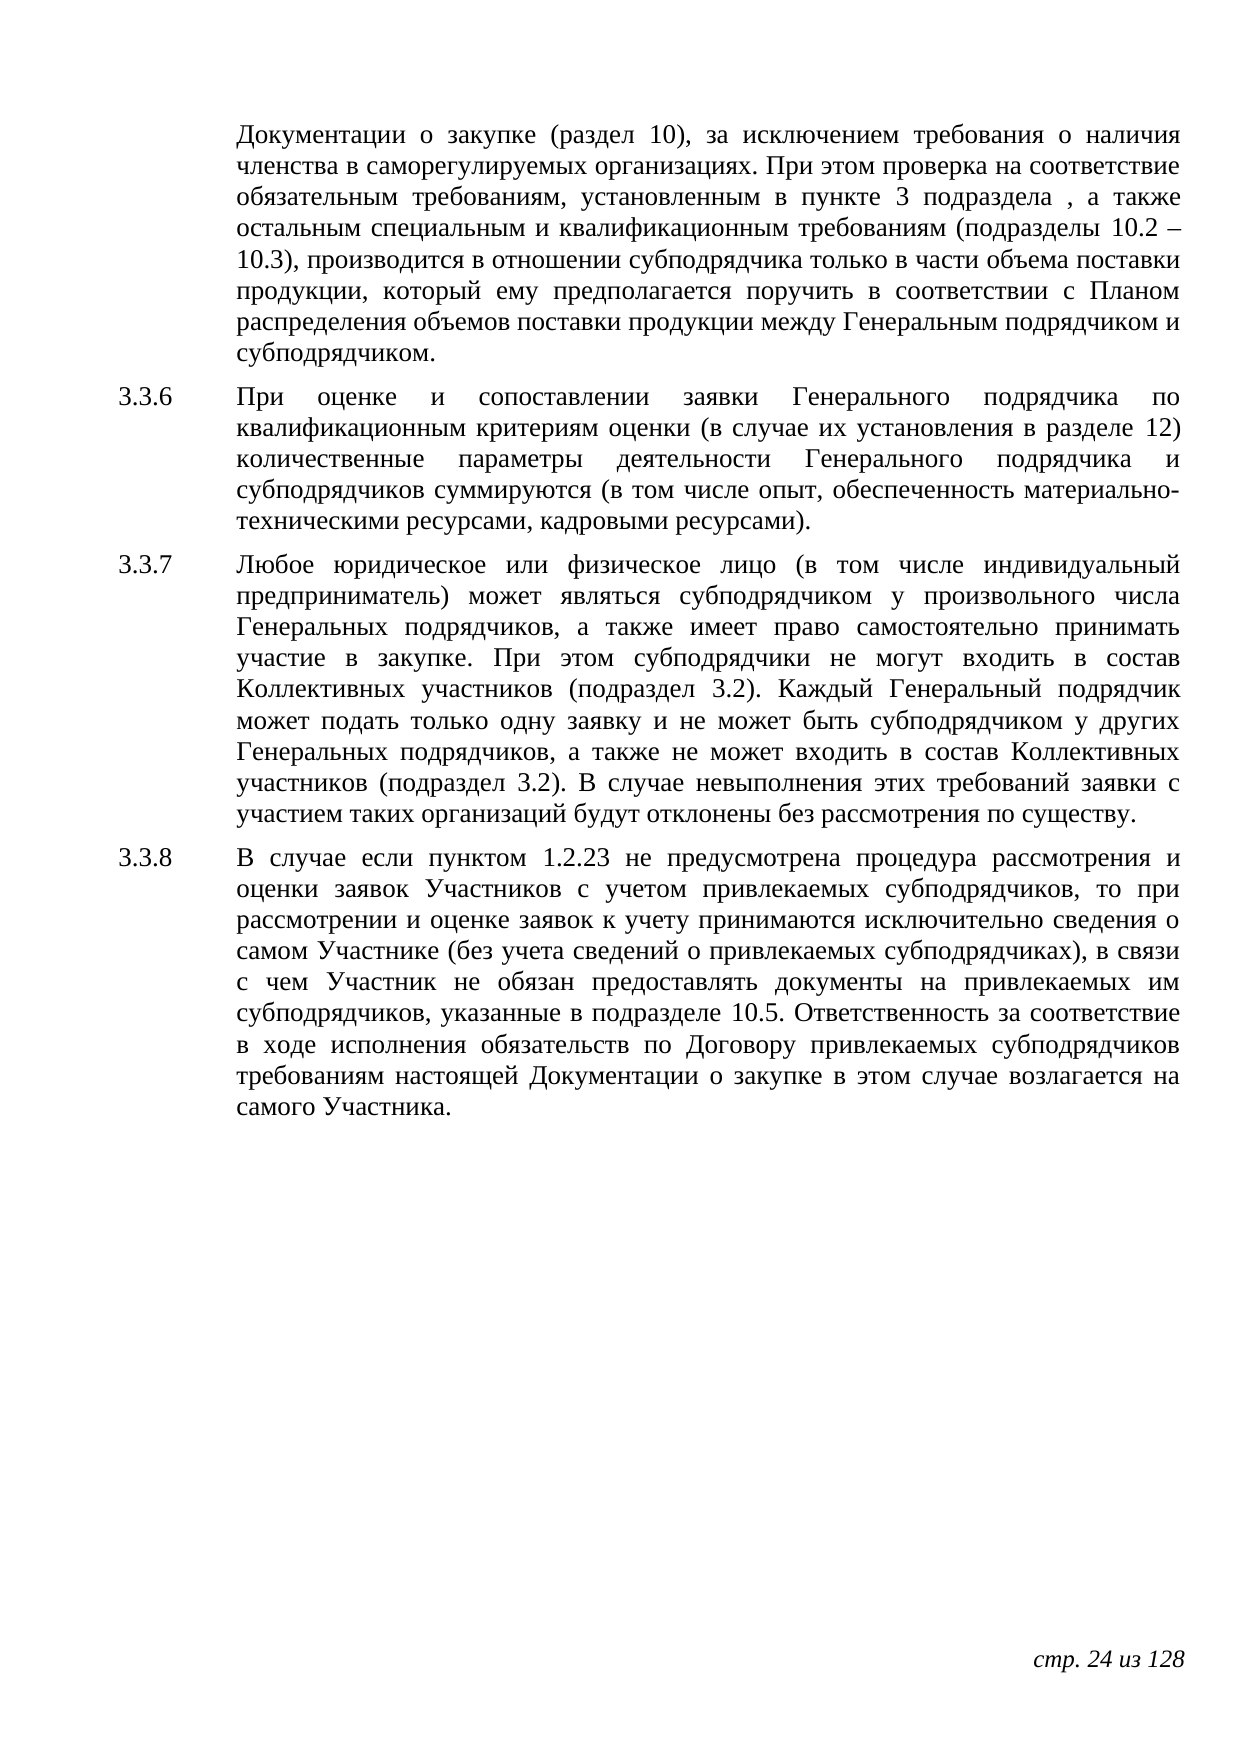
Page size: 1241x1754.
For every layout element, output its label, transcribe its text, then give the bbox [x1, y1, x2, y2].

text При оценке и сопоставлении заявки Генерального подрядчика по квалификационным критериям оценки (в случае их установления в разделе 13) количественные параметры деятельности Генерального подрядчика и субподрядчиков суммируются (в том числе опыт, обеспеченность материально-техническими ресурсами, кадровыми ресурсами). [118, 380, 1181, 536]
text Любое юридическое или физическое лицо (в том числе индивидуальный предприниматель) может являться субподрядчиком у произвольного числа Генеральных подрядчиков, а также имеет право самостоятельно принимать участие в закупке. При этом субподрядчики не могут входить в состав Коллективных участников (подраздел 3.2). Каждый Генеральный подрядчик может подать только одну заявку и не может быть субподрядчиком у других Генеральных подрядчиков, а также не может входить в состав Коллективных участников (подраздел 3.2). В случае невыполнения этих требований заявки с участием таких организаций будут отклонены без рассмотрения по существу. [118, 548, 1181, 828]
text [118, 118, 1181, 367]
text В случае если пунктом 1.2.23 не предусмотрена процедура рассмотрения и оценки заявок Участников с учетом привлекаемых субподрядчиков, то при рассмотрении и оценке заявок к учету принимаются исключительно сведения о самом Участнике (без учета сведений о привлекаемых субподрядчиках), в связи с чем Участник не обязан предоставлять документы на привлекаемых им субподрядчиков, указанные в подразделе 10.5. Ответственность за соответствие в ходе исполнения обязательств по Договору привлекаемых субподрядчиков требованиям настоящей Документации о закупке в этом случае возлагается на самого Участника. [118, 841, 1181, 1121]
